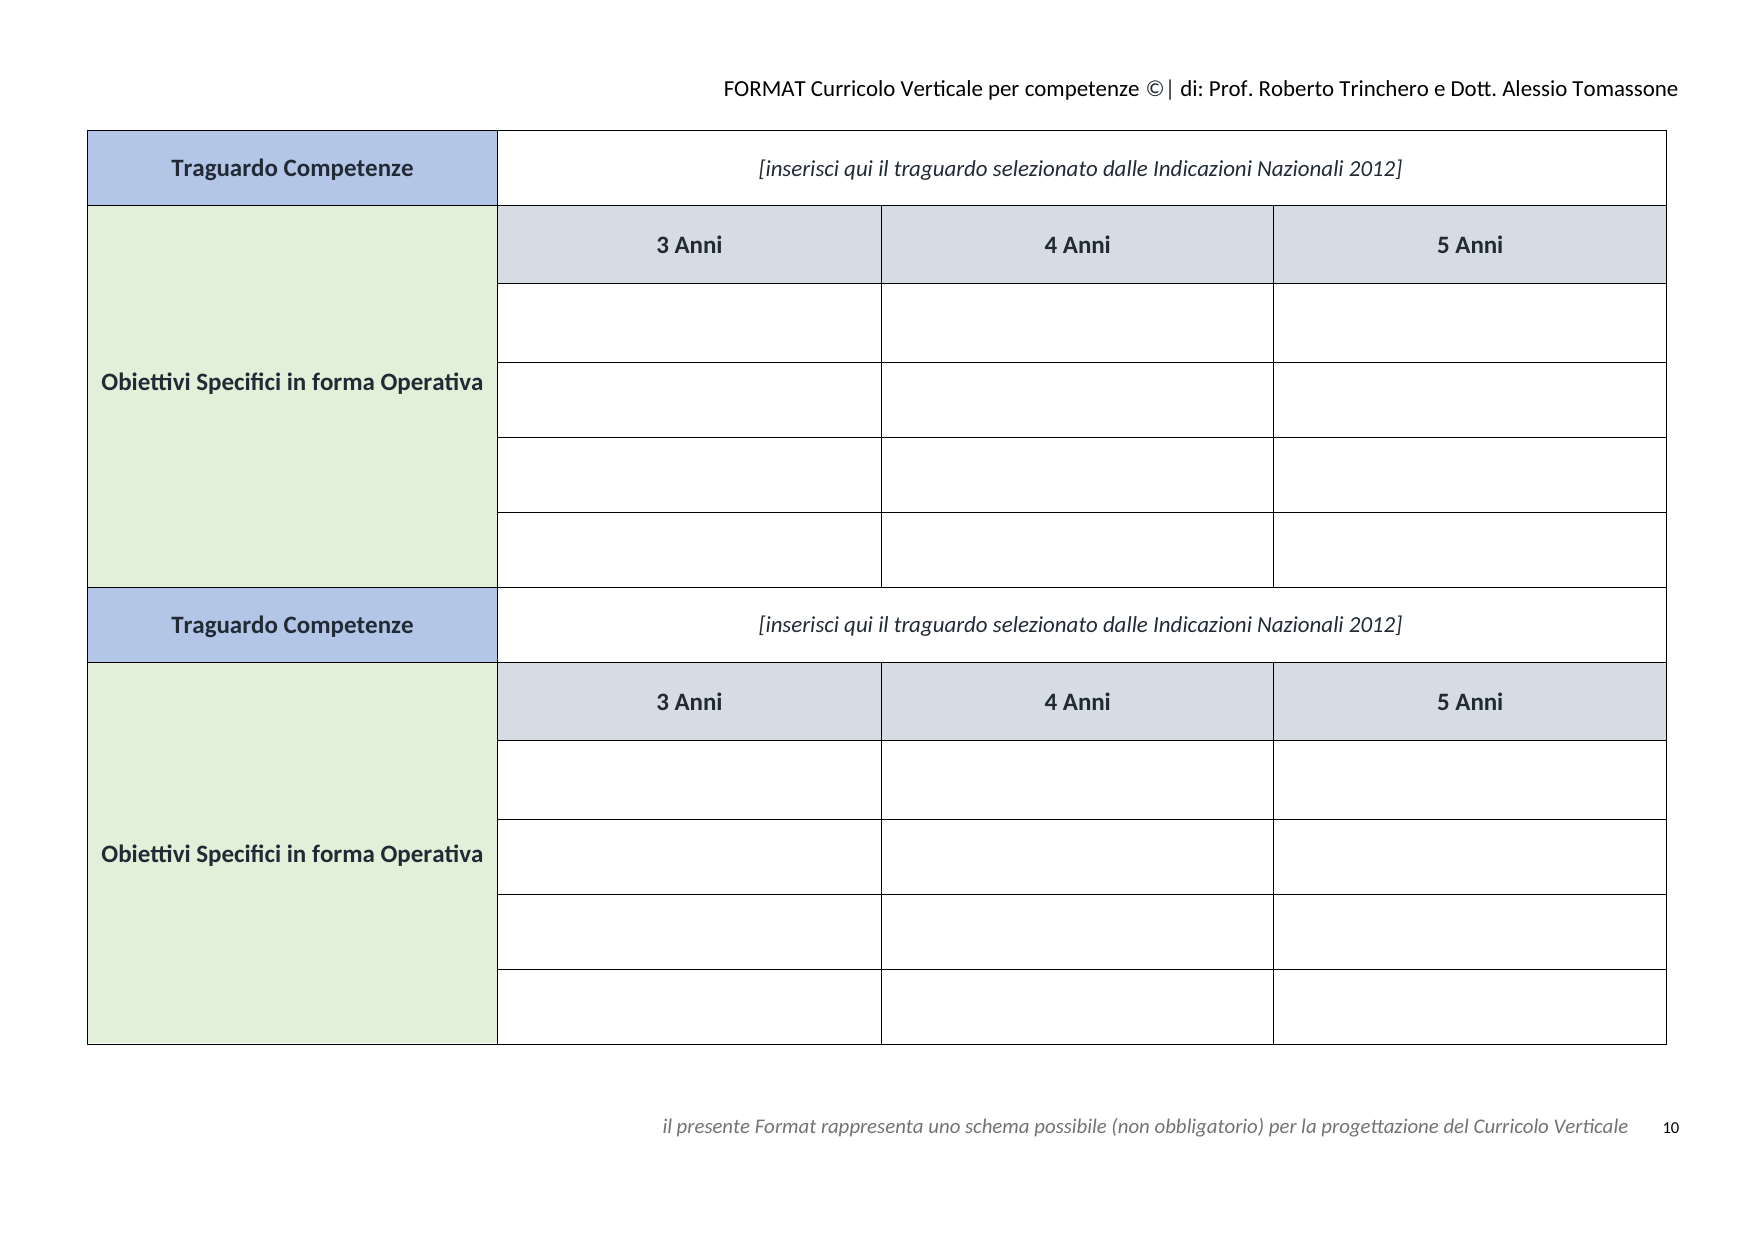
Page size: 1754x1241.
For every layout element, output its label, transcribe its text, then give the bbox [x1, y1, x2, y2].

table_cell [1274, 820, 1666, 893]
table_cell [1274, 438, 1666, 512]
table_cell [882, 820, 1273, 893]
table_cell 4 Anni [882, 206, 1273, 283]
table_cell [498, 820, 881, 893]
table_cell [1274, 970, 1666, 1043]
table_cell [498, 284, 881, 362]
table_cell Obiettivi Specifici in forma Operativa [88, 206, 497, 587]
table_cell [1274, 363, 1666, 437]
table_cell [inserisci qui il traguardo selezionato dalle Indicazioni Nazionali 2012] [498, 131, 1666, 205]
table_cell [882, 741, 1273, 818]
table_cell [1274, 741, 1666, 818]
table_cell [882, 438, 1273, 512]
table_cell [inserisci qui il traguardo selezionato dalle Indicazioni Nazionali 2012] [498, 588, 1666, 662]
table_cell Obiettivi Specifici in forma Operativa [88, 663, 497, 1043]
table_cell [1274, 895, 1666, 968]
table_cell [1274, 284, 1666, 362]
table_cell [882, 970, 1273, 1043]
table_cell [1274, 513, 1666, 587]
table_cell Traguardo Competenze [88, 588, 497, 662]
table_cell [498, 741, 881, 818]
table_cell 3 Anni [498, 663, 881, 740]
table_cell 3 Anni [498, 206, 881, 283]
table_cell [882, 363, 1273, 437]
table_cell 5 Anni [1274, 663, 1666, 740]
table_cell [882, 895, 1273, 968]
table_cell 5 Anni [1274, 206, 1666, 283]
table_cell [498, 513, 881, 587]
table_cell [498, 363, 881, 437]
table_cell [498, 895, 881, 968]
table_cell Traguardo Competenze [88, 131, 497, 205]
table_cell [882, 513, 1273, 587]
table_cell [882, 284, 1273, 362]
table_cell 4 Anni [882, 663, 1273, 740]
table_cell [498, 970, 881, 1043]
table_cell [498, 438, 881, 512]
